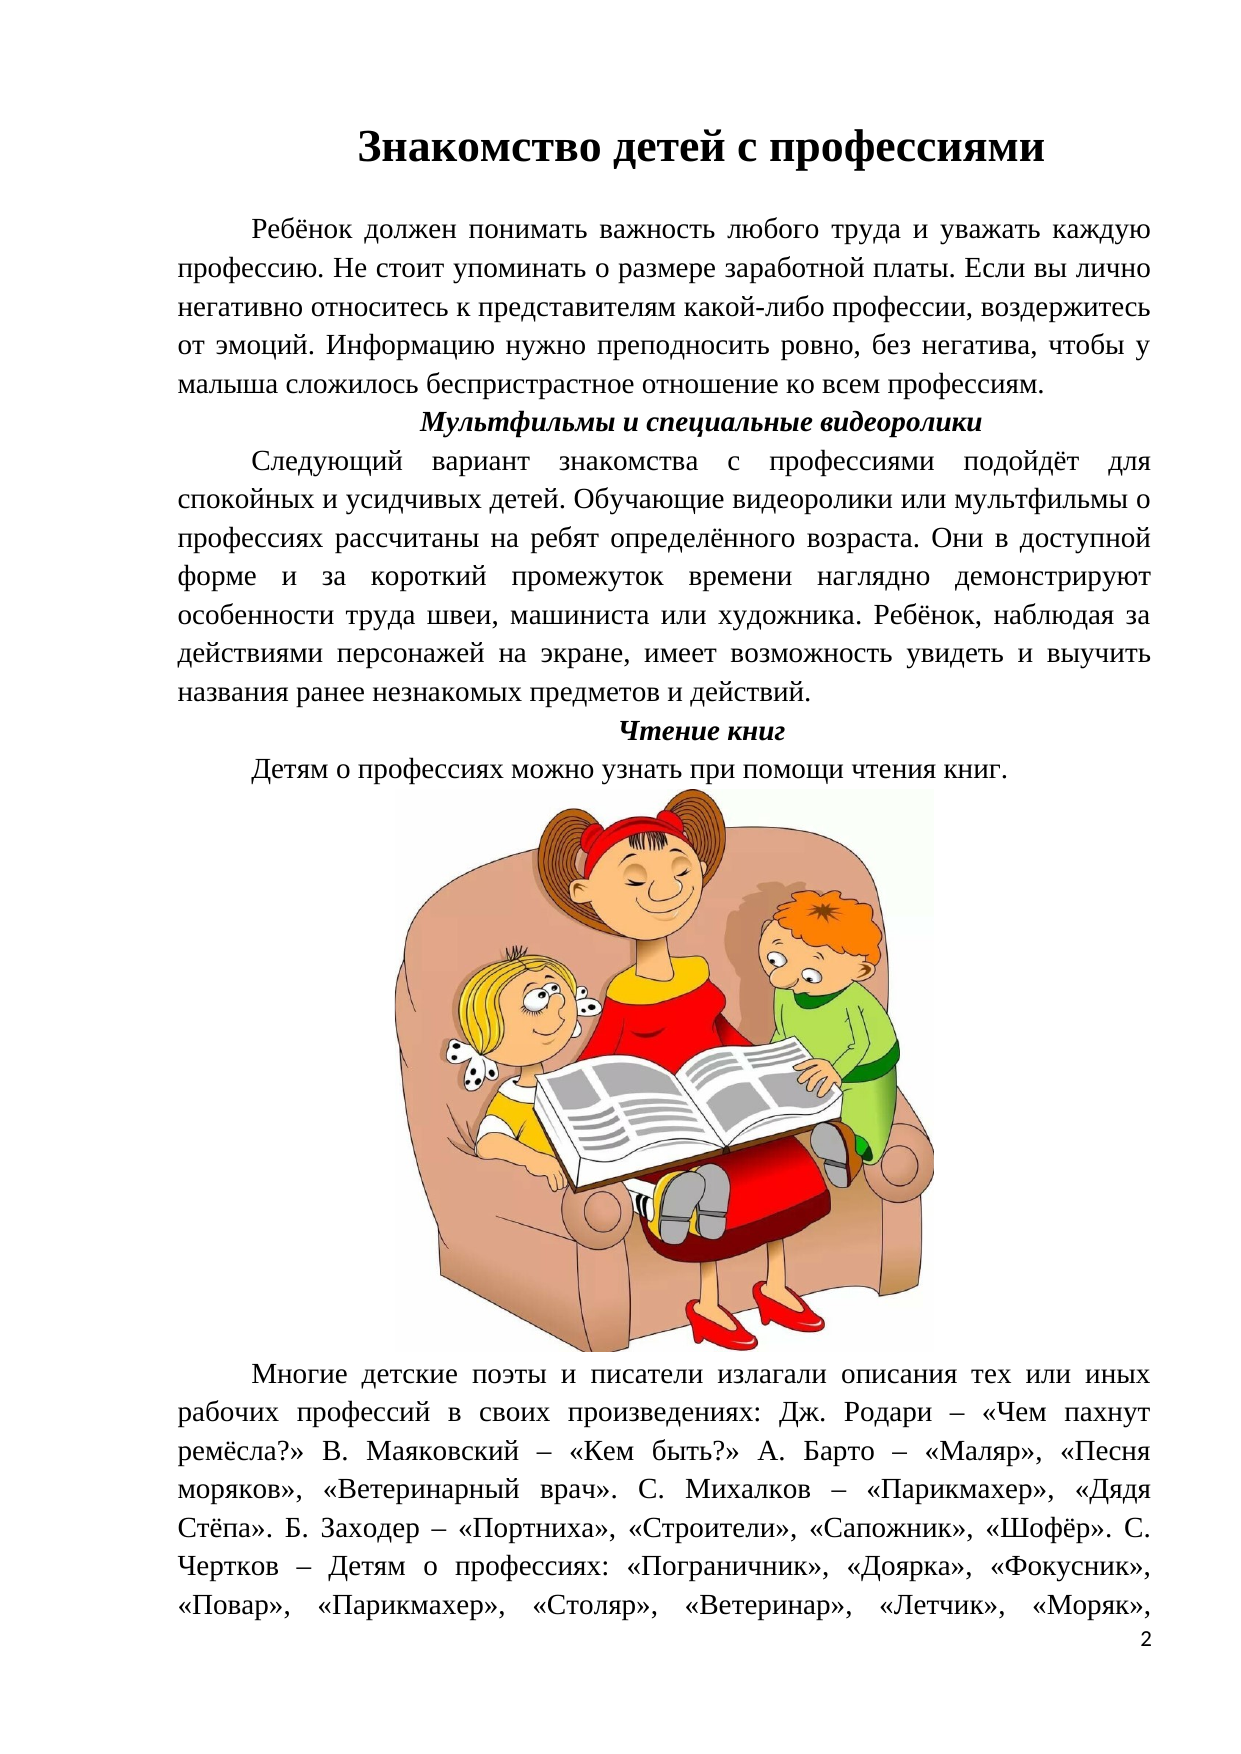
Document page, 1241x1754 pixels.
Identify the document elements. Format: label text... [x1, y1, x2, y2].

text Мультфильмы и специальные видеоролики [177, 404, 1152, 438]
text Детям о профессиях можно узнать при помощи чтения книг. [177, 751, 1152, 785]
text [177, 1356, 1152, 1621]
picture [394, 789, 934, 1352]
text Знакомство детей с профессиями [177, 118, 1152, 171]
text Чтение книг [177, 713, 1152, 746]
text Ребёнок должен понимать важность любого труда и уважать каждую профессию. Не стоит упоминать о размере заработной платы. Если вы лично негативно относитесь к представителям какой-либо профессии, воздержитесь от эмоций. Информацию нужно преподносить ровно, без негатива, чтобы у малыша сложилось беспристрастное отношение ко всем профессиям. [177, 212, 1152, 399]
text Следующий вариант знакомства с профессиями подойдёт для спокойных и усидчивых детей. Обучающие видеоролики или мультфильмы о профессиях рассчитаны на ребят определённого возраста. Они в доступной форме и за короткий промежуток времени наглядно демонстрируют особенности труда швеи, машиниста или художника. Ребёнок, наблюдая за действиями персонажей на экране, имеет возможность увидеть и выучить названия ранее незнакомых предметов и действий. [177, 443, 1152, 708]
